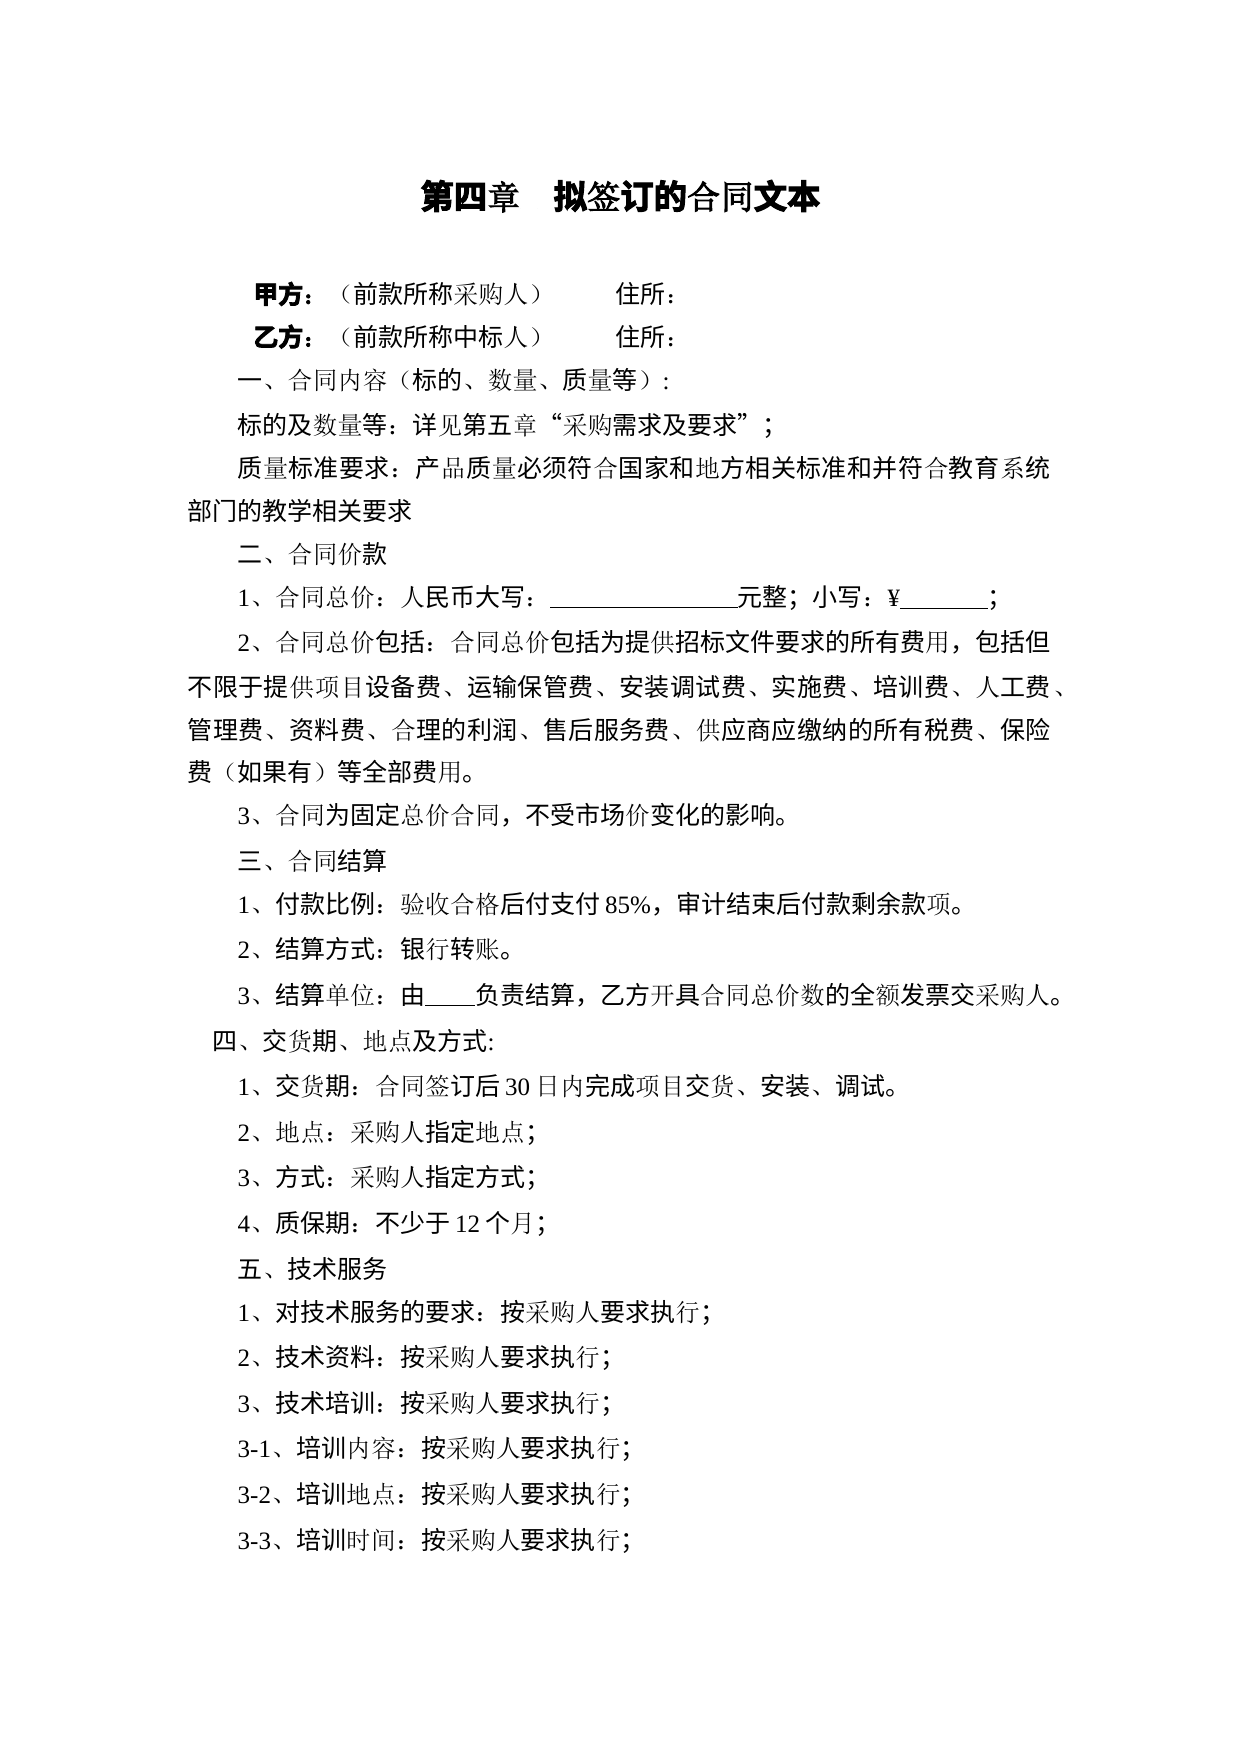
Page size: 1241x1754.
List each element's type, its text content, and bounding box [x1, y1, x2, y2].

text 3、结算单位：由 负责结算，乙方开具合同总价数的全额发票交采购人。 [187, 979, 1053, 1010]
text 3-2、培训地点：按采购人要求执行； [187, 1478, 1053, 1509]
text 2、结算方式：银行转账。 [187, 934, 1053, 964]
text 3-1、培训内容：按采购人要求执行； [187, 1433, 1053, 1463]
text 2、技术资料：按采购人要求执行； [187, 1342, 1053, 1372]
text 第四章 拟签订的合同文本 [187, 162, 1053, 227]
text 二、合同价款 [187, 538, 1053, 567]
text 甲方：（前款所称采购人） 住所： [253, 278, 1053, 307]
text 3、方式：采购人指定方式； [187, 1162, 1053, 1192]
list 合同内容（标的、数量、质量等）: [187, 364, 1053, 394]
text 乙方：（前款所称中标人） 住所： [253, 321, 1053, 350]
text 3、技术培训：按采购人要求执行； [187, 1387, 1053, 1418]
text 标的及数量等：详见第五章“采购需求及要求”； [187, 410, 1053, 438]
text 4、质保期：不少于12个月； [187, 1207, 1053, 1238]
text 质量标准要求：产品质量必须符合国家和地方相关标准和并符合教育系统部门的教学相关要求 [187, 452, 1053, 524]
text 1、合同总价：人民币大写： 元整；小写：¥ ； [187, 581, 1053, 611]
text 1、对技术服务的要求：按采购人要求执行； [187, 1296, 1053, 1326]
text 3、合同为固定总价合同，不受市场价变化的影响。 [187, 800, 1053, 830]
text 1、付款比例：验收合格后付支付85%，审计结束后付款剩余款项。 [187, 888, 1053, 918]
text 3-3、培训时间：按采购人要求执行； [187, 1524, 1053, 1554]
text 四、交货期、地点及方式: [187, 1025, 1053, 1055]
text 五、技术服务 [187, 1253, 1053, 1282]
text 三、合同结算 [187, 845, 1053, 874]
text 1、交货期：合同签订后30日内完成项目交货、安装、调试。 [187, 1071, 1053, 1101]
text 2、地点：采购人指定地点； [187, 1116, 1053, 1147]
text 2、合同总价包括：合同总价包括为提供招标文件要求的所有费用，包括但不限于提供项目设备费、运输保管费、安装调试费、实施费、培训费、人工费、管理费、资料费、合理的利润、售后服务费、供应商应缴纳的所有税费、保险费（如果有）等全部费用。 [187, 627, 1053, 785]
